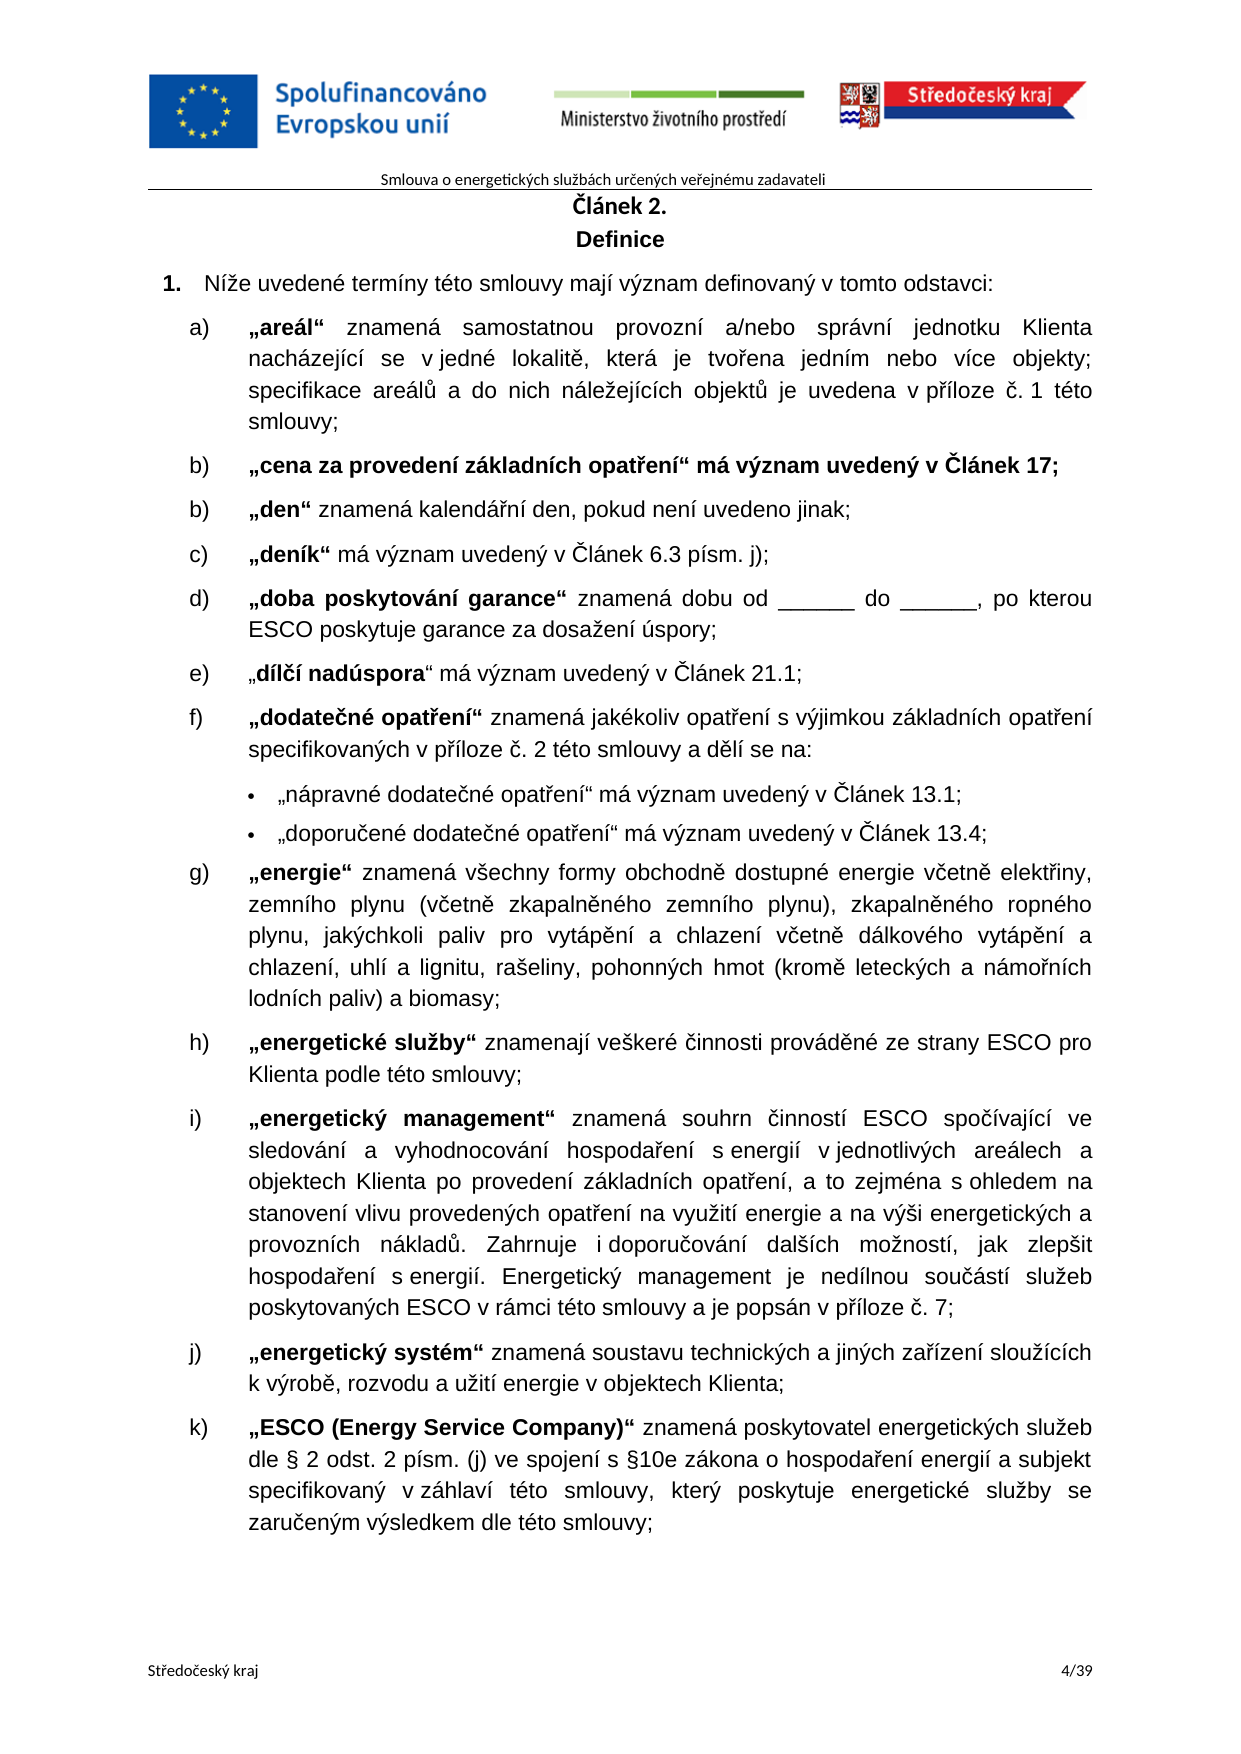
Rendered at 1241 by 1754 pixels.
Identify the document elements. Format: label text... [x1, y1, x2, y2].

subtitle „energie“ znamená všechny formy obchodně dostupné energie včetně elektřiny, zemního plynu (včetně zkapalněného zemního plynu), zkapalněného ropného plynu, jakýchkoli paliv pro vytápění a chlazení včetně dálkového vytápění a chlazení, uhlí a lignitu, rašeliny, pohonných hmot (kromě leteckých a námořních lodních paliv) a biomasy; [189, 859, 1092, 1012]
subtitle „energetický systém“ znamená soustavu technických a jiných zařízení sloužících k výrobě, rozvodu a užití energie v objektech Klienta; [189, 1338, 1092, 1396]
subtitle Níže uvedené termíny této smlouvy mají význam definovaný v tomto odstavci: [162, 269, 1092, 296]
text „doporučené dodatečné opatření“ má význam uvedený v Článek 13.4; [248, 813, 1092, 847]
subtitle „energetický management“ znamená souhrn činností ESCO spočívající ve sledování a vyhodnocování hospodaření s energií v jednotlivých areálech a objektech Klienta po provedení základních opatření, a to zejména s ohledem na stanovení vlivu provedených opatření na využití energie a na výši energetických a provozních nákladů. Zahrnuje i doporučování dalších možností, jak zlepšit hospodaření s energií. Energetický management je nedílnou součástí služeb poskytovaných ESCO v rámci této smlouvy a je popsán v příloze č. 7; [189, 1105, 1092, 1321]
text „nápravné dodatečné opatření“ má význam uvedený v Článek 13.1; [248, 774, 1092, 807]
subtitle „ESCO (Energy Service Company)“ znamená poskytovatel energetických služeb dle § 2 odst. 2 písm. (j) ve spojení s §10e zákona o hospodaření energií a subjekt specifikovaný v záhlaví této smlouvy, který poskytuje energetické služby se zaručeným výsledkem dle této smlouvy; [189, 1414, 1092, 1535]
subtitle „dílčí nadúspora“ má význam uvedený v Článek 21.1; [189, 660, 1092, 687]
subtitle „den“ znamená kalendářní den, pokud není uvedeno jinak; [189, 496, 1092, 523]
subtitle „doba poskytování garance“ znamená dobu od ______ do ______, po kterou ESCO poskytuje garance za dosažení úspory; [189, 584, 1092, 642]
subtitle „areál“ znamená samostatnou provozní a/nebo správní jednotku Klienta nacházející se v jedné lokalitě, která je tvořena jedním nebo více objekty; specifikace areálů a do nich náležejících objektů je uvedena v příloze č. 1 této smlouvy; [189, 314, 1092, 435]
subtitle „dodatečné opatření“ znamená jakékoliv opatření s výjimkou základních opatření specifikovaných v příloze č. 2 této smlouvy a dělí se na: [189, 704, 1092, 762]
subtitle „energetické služby“ znamenají veškeré činnosti prováděné ze strany ESCO pro Klienta podle této smlouvy; [189, 1029, 1092, 1087]
subtitle „cena za provedení základních opatření“ má význam uvedený v Článek 17; [189, 452, 1092, 479]
picture [147, 73, 1103, 149]
subtitle Definice [148, 190, 1092, 252]
subtitle „deník“ má význam uvedený v Článek 6.3 písm. j); [189, 541, 1092, 567]
